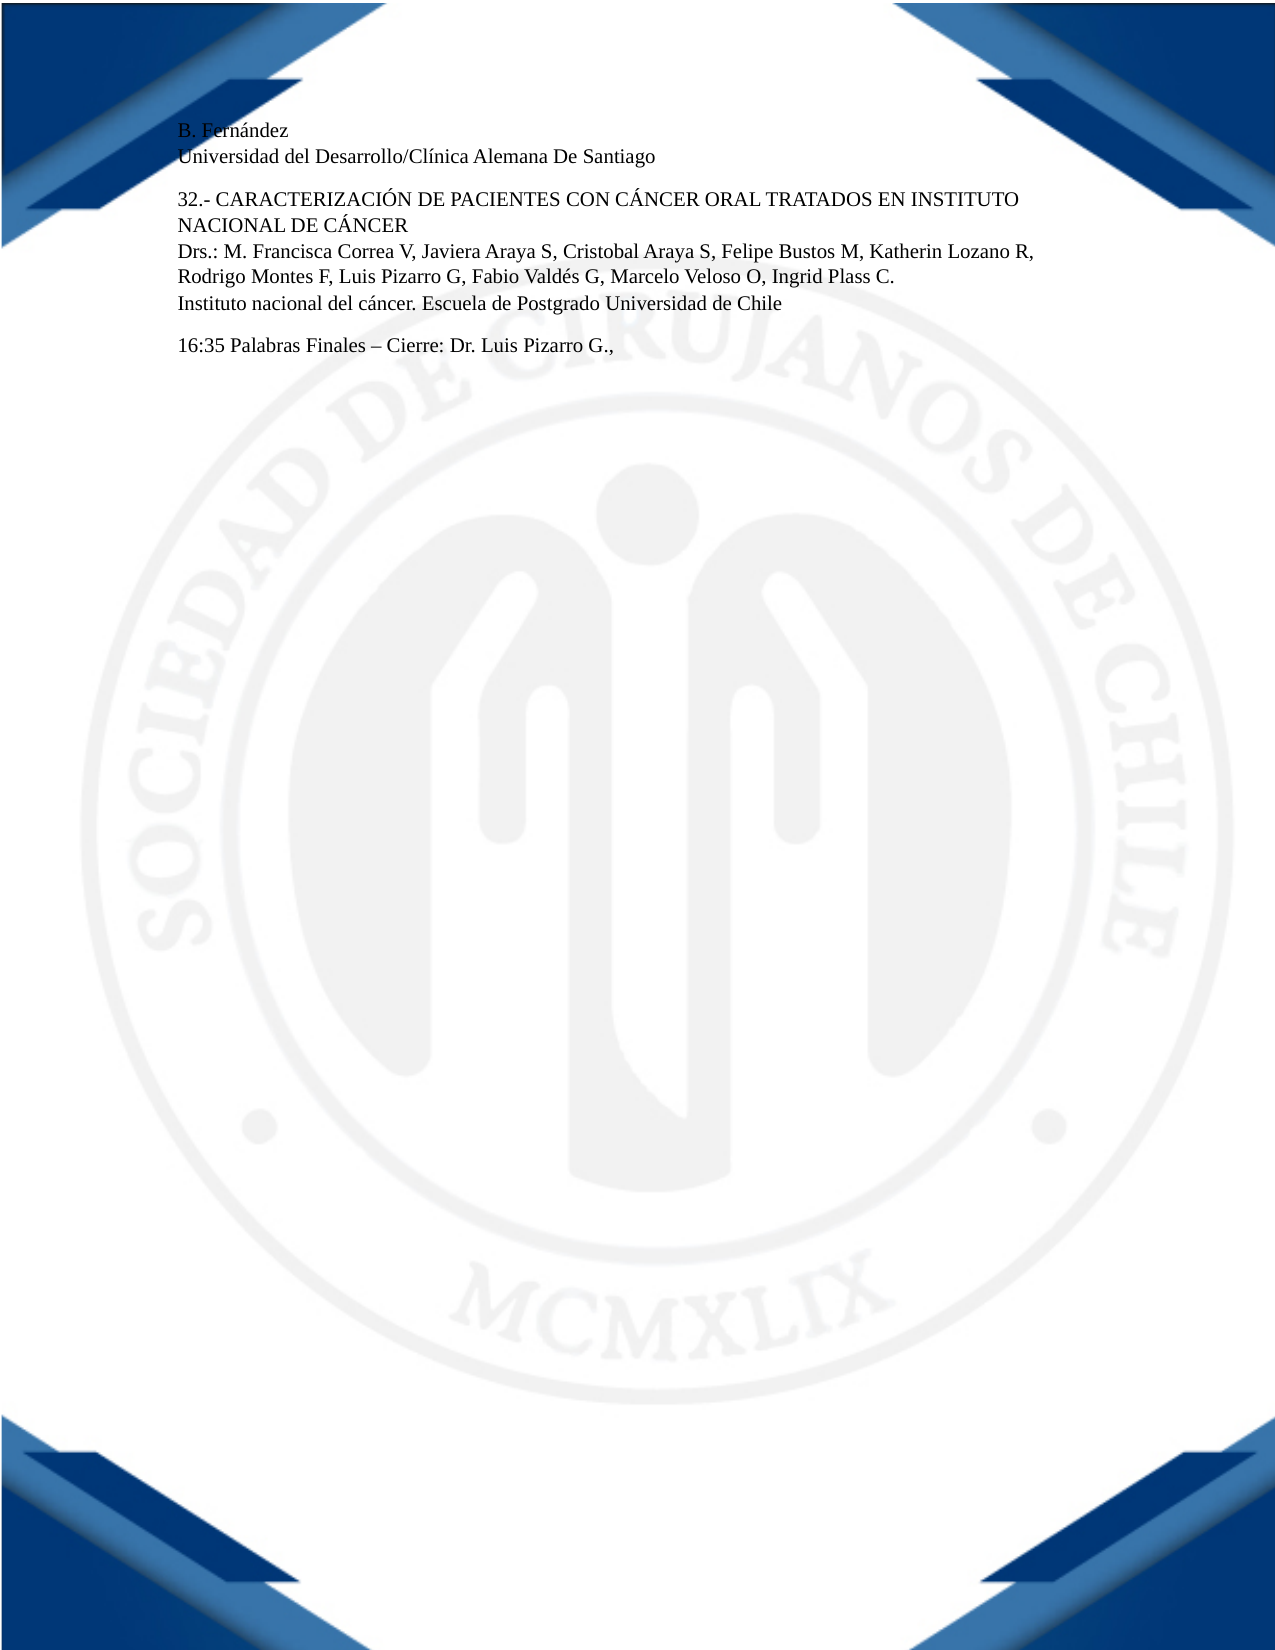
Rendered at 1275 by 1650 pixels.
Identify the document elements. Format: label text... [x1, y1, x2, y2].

text 16:35 Palabras Finales – Cierre: Dr. Luis Pizarro G., [177, 333, 1098, 357]
text 32.- CARACTERIZACIÓN DE PACIENTES CON CÁNCER ORAL TRATADOS EN INSTITUTO NACIONAL DE CÁNCER Drs.: M. Francisca Correa V, Javiera Araya S, Cristobal Araya S, Felipe Bustos M, Katherin Lozano R, Rodrigo Montes F, Luis Pizarro G, Fabio Valdés G, Marcelo Veloso O, Ingrid Plass C. Instituto nacional del cáncer. Escuela de Postgrado Universidad de Chile [177, 187, 1098, 314]
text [177, 118, 1098, 168]
picture [1, 3, 1275, 1650]
